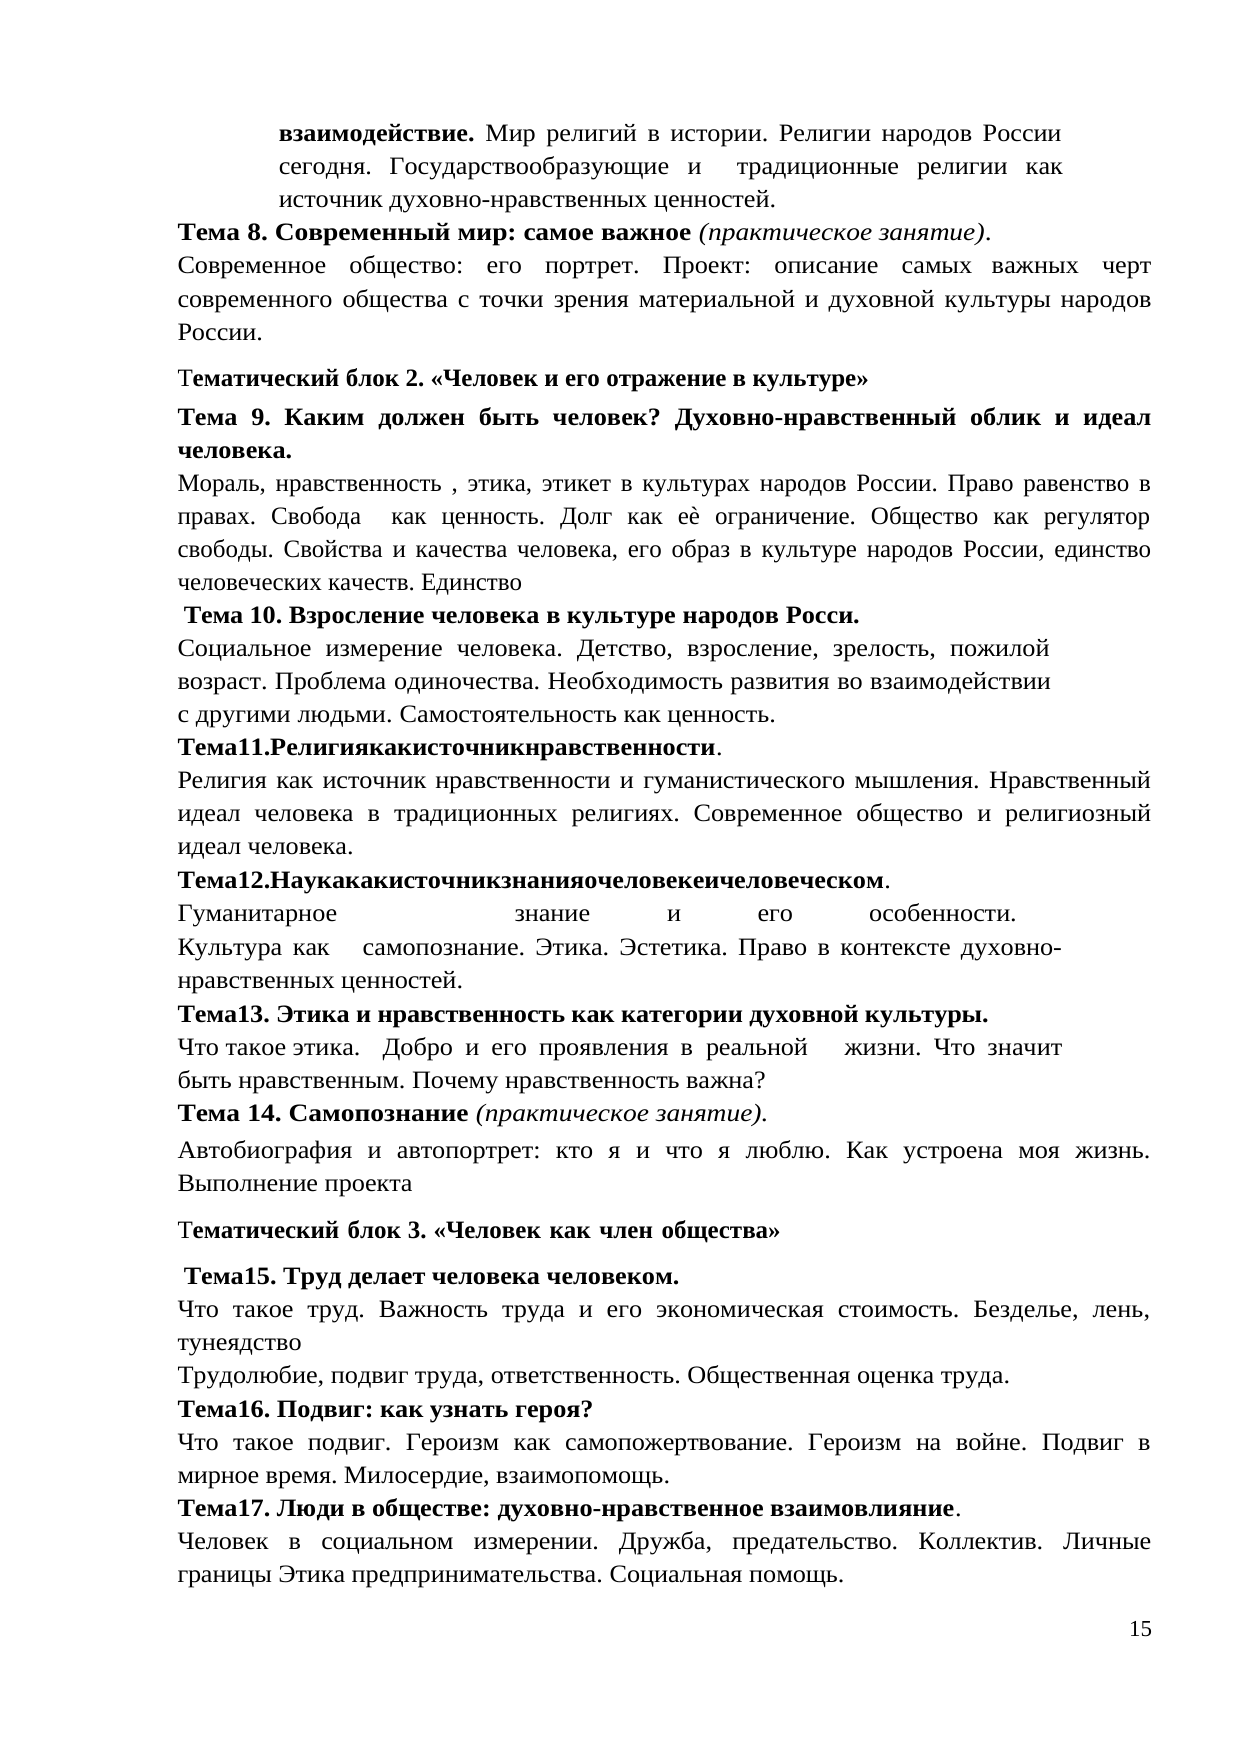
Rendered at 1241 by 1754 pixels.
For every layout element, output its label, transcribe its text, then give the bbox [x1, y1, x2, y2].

text Религия как источник нравственности и гуманистического мышления. Нравственный идеал человека в традиционных религиях. Современное общество и религиозный идеал человека. [177, 765, 1152, 860]
text Тема17. Люди в обществе: духовно-нравственное взаимовлияние. [177, 1493, 1152, 1521]
subtitle Тема13. Этика и нравственность как категории духовной культуры. [177, 999, 1152, 1028]
text Человек в социальном измерении. Дружба, предательство. Коллектив. Личные границы Этика предпринимательства. Социальная помощь. [177, 1526, 1152, 1587]
text Культура как самопознание. Этика. Эстетика. Право в контексте духовно-нравственных ценностей. [177, 932, 1063, 994]
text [278, 118, 1063, 213]
text Мораль, нравственность , этика, этикет в культурах народов России. Право равенство в правах. Свобода как ценность. Долг как еѐ ограничение. Общество как регулятор свободы. Свойства и качества человека, его образ в культуре народов России, единство человеческих качеств. Единство [177, 468, 1152, 596]
text Что такое труд. Важность труда и его экономическая стоимость. Безделье, лень, тунеядство [177, 1294, 1152, 1356]
text Тема 14. Самопознание (практическое занятие). [177, 1098, 1152, 1127]
subtitle Тематический блок 3. «Человек как член общества» [177, 1215, 1062, 1243]
text Что такое этика. Добро и его проявления в реальной жизни. Что значит быть нравственным. Почему нравственность важна? [177, 1032, 1063, 1094]
text Что такое подвиг. Героизм как самопожертвование. Героизм на войне. Подвиг в мирное время. Милосердие, взаимопомощь. [177, 1427, 1152, 1488]
text Социальное измерение человека. Детство, взросление, зрелость, пожилой возраст. Проблема одиночества. Необходимость развития во взаимодействии с другими людьми. Самостоятельность как ценность. [177, 633, 1051, 728]
subtitle Тема11.Религиякакисточникнравственности. [177, 732, 1152, 761]
text Трудолюбие, подвиг труда, ответственность. Общественная оценка труда. [177, 1360, 1152, 1389]
subtitle Тематический блок 2. «Человек и его отражение в культуре» [177, 363, 1152, 392]
subtitle Тема16. Подвиг: как узнать героя? [177, 1394, 1152, 1422]
subtitle Тема12.Наукакакисточникзнанияочеловекеичеловеческом. [177, 865, 1152, 894]
text Современное общество: его портрет. Проект: описание самых важных черт современного общества с точки зрения материальной и духовной культуры народов России. [177, 251, 1152, 345]
text Тема 9. Каким должен быть человек? Духовно-нравственный облик и идеал человека. [177, 402, 1152, 464]
text Гуманитарное знание и его особенности. [177, 898, 1063, 927]
text Тема 8. Современный мир: самое важное (практическое занятие). [177, 217, 1152, 246]
subtitle Тема15. Труд делает человека человеком. [177, 1261, 1062, 1290]
text Тема 10. Взросление человека в культуре народов Росси. [177, 600, 1152, 629]
text Автобиография и автопортрет: кто я и что я люблю. Как устроена моя жизнь. Выполнение проекта [177, 1136, 1152, 1197]
